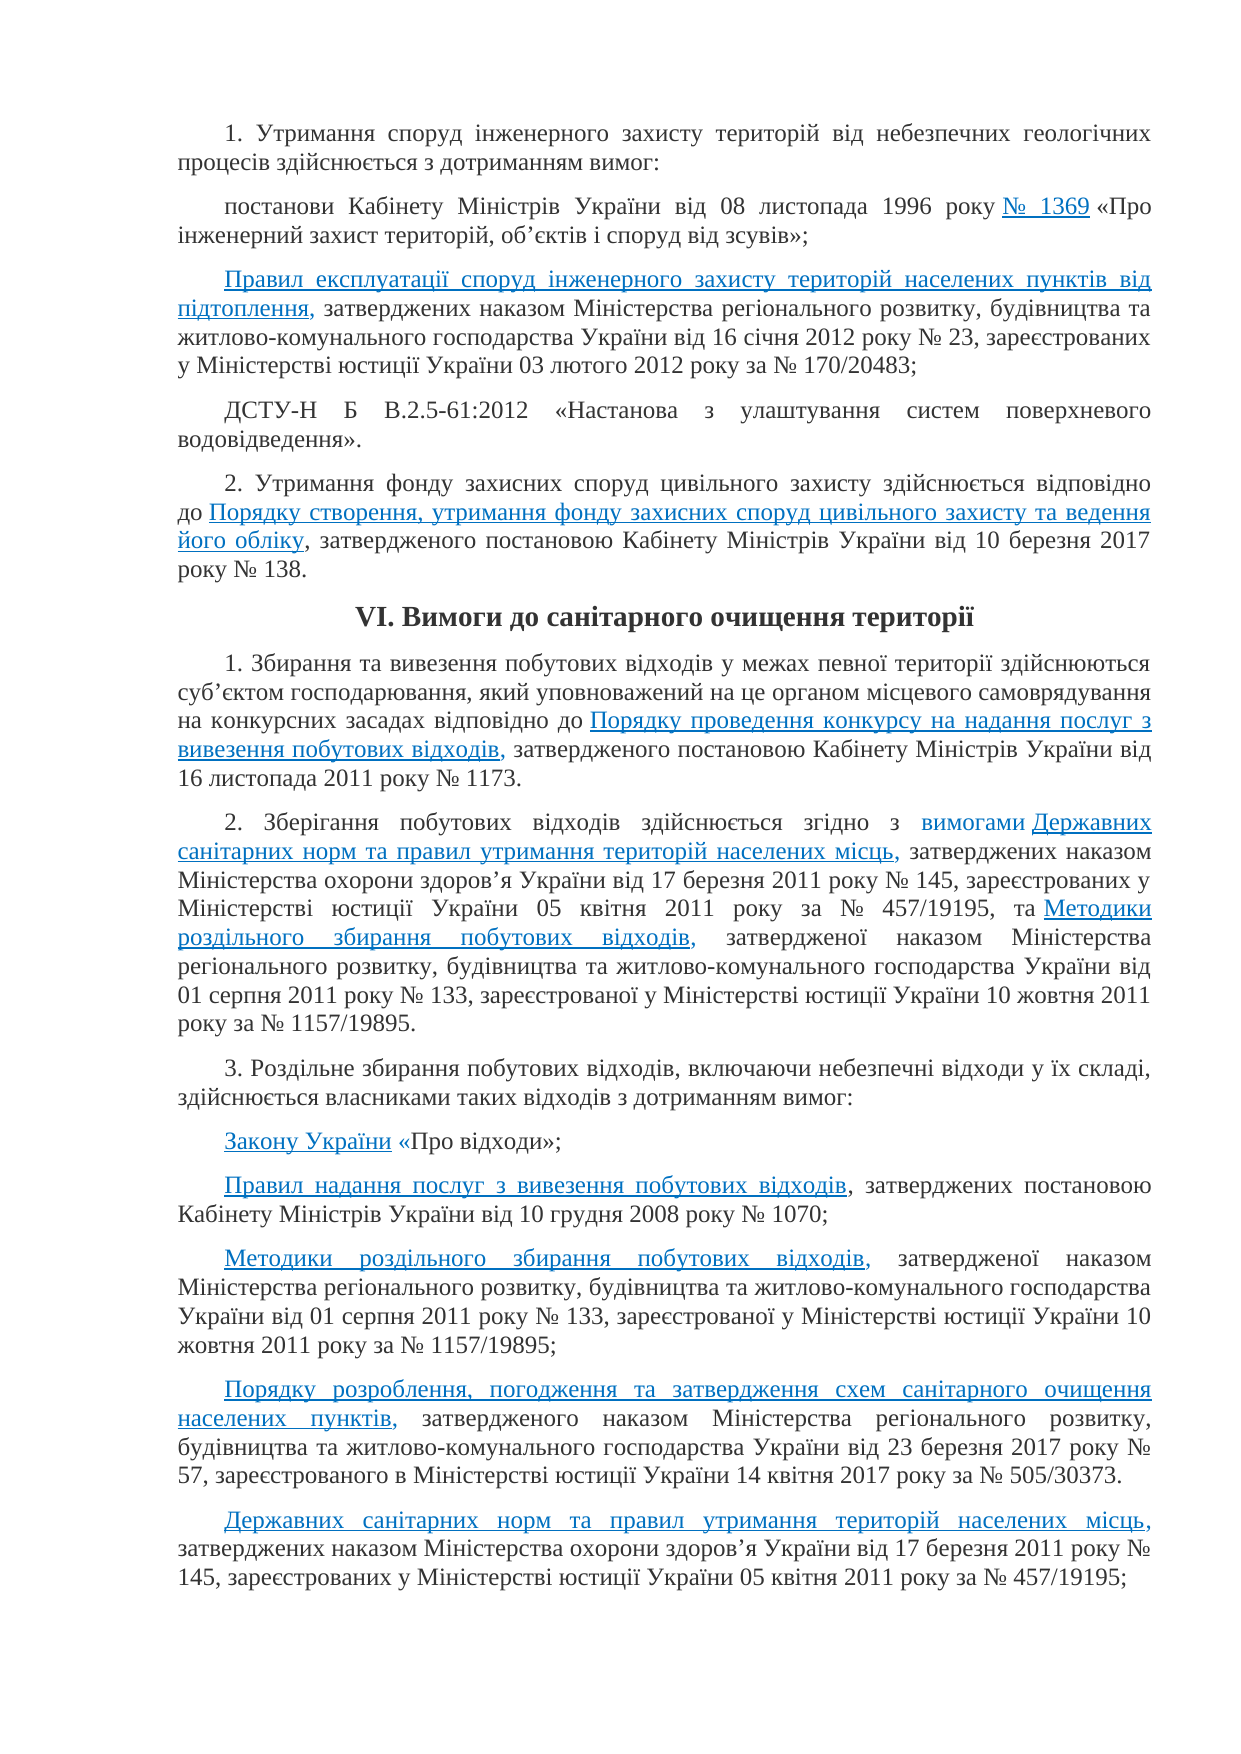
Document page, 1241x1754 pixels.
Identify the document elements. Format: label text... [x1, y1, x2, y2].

text Державних санітарних норм та правил утримання територій населених місць, затверджених наказом Міністерства охорони здоров’я України від 17 березня 2011 року № 145, зареєстрованих у Міністерстві юстиції України 05 квітня 2011 року за № 457/19195; [177, 1505, 1152, 1591]
text 1. Утримання споруд інженерного захисту територій від небезпечних геологічних процесів здійснюється з дотриманням вимог: [177, 118, 1152, 176]
text Закону України «Про відходи»; [177, 1126, 1152, 1155]
text Правил надання послуг з вивезення побутових відходів, затверджених постановою Кабінету Міністрів України від 10 грудня 2008 року № 1070; [177, 1170, 1152, 1228]
text Правил експлуатації споруд інженерного захисту територій населених пунктів від підтоплення, затверджених наказом Міністерства регіонального розвитку, будівництва та житлово-комунального господарства України від 16 січня 2012 року № 23, зареєстрованих у Міністерстві юстиції України 03 лютого 2012 року за № 170/20483; [177, 264, 1152, 379]
text Методики роздільного збирання побутових відходів, затвердженої наказом Міністерства регіонального розвитку, будівництва та житлово-комунального господарства України від 01 серпня 2011 року № 133, зареєстрованої у Міністерстві юстиції України 10 жовтня 2011 року за № 1157/19895; [177, 1243, 1152, 1358]
text 2. Утримання фонду захисних споруд цивільного захисту здійснюється відповідно до Порядку створення, утримання фонду захисних споруд цивільного захисту та ведення його обліку, затвердженого постановою Кабінету Міністрів України від 10 березня 2017 року № 138. [177, 468, 1152, 583]
text 2. Зберігання побутових відходів здійснюється згідно з вимогами Державних санітарних норм та правил утримання територій населених місць, затверджених наказом Міністерства охорони здоров’я України від 17 березня 2011 року № 145, зареєстрованих у Міністерстві юстиції України 05 квітня 2011 року за № 457/19195, та Методики роздільного збирання побутових відходів, затвердженої наказом Міністерства регіонального розвитку, будівництва та житлово-комунального господарства України від 01 серпня 2011 року № 133, зареєстрованої у Міністерстві юстиції України 10 жовтня 2011 року за № 1157/19895. [177, 807, 1152, 1037]
text VІ. Вимоги до санітарного очищення території [224, 599, 1105, 632]
text ДСТУ-Н Б В.2.5-61:2012 «Настанова з улаштування систем поверхневого водовідведення». [177, 395, 1152, 452]
text 3. Роздільне збирання побутових відходів, включаючи небезпечні відходи у їх складі, здійснюється власниками таких відходів з дотриманням вимог: [177, 1053, 1152, 1110]
text 1. Збирання та вивезення побутових відходів у межах певної території здійснюються суб’єктом господарювання, який уповноважений на це органом місцевого самоврядування на конкурсних засадах відповідно до Порядку проведення конкурсу на надання послуг з вивезення побутових відходів, затвердженого постановою Кабінету Міністрів України від 16 листопада 2011 року № 1173. [177, 648, 1152, 792]
text Порядку розроблення, погодження та затвердження схем санітарного очищення населених пунктів, затвердженого наказом Міністерства регіонального розвитку, будівництва та житлово-комунального господарства України від 23 березня 2017 року № 57, зареєстрованого в Міністерстві юстиції України 14 квітня 2017 року за № 505/30373. [177, 1374, 1152, 1489]
text постанови Кабінету Міністрів України від 08 листопада 1996 року № 1369 «Про інженерний захист територій, об’єктів і споруд від зсувів»; [177, 191, 1152, 249]
